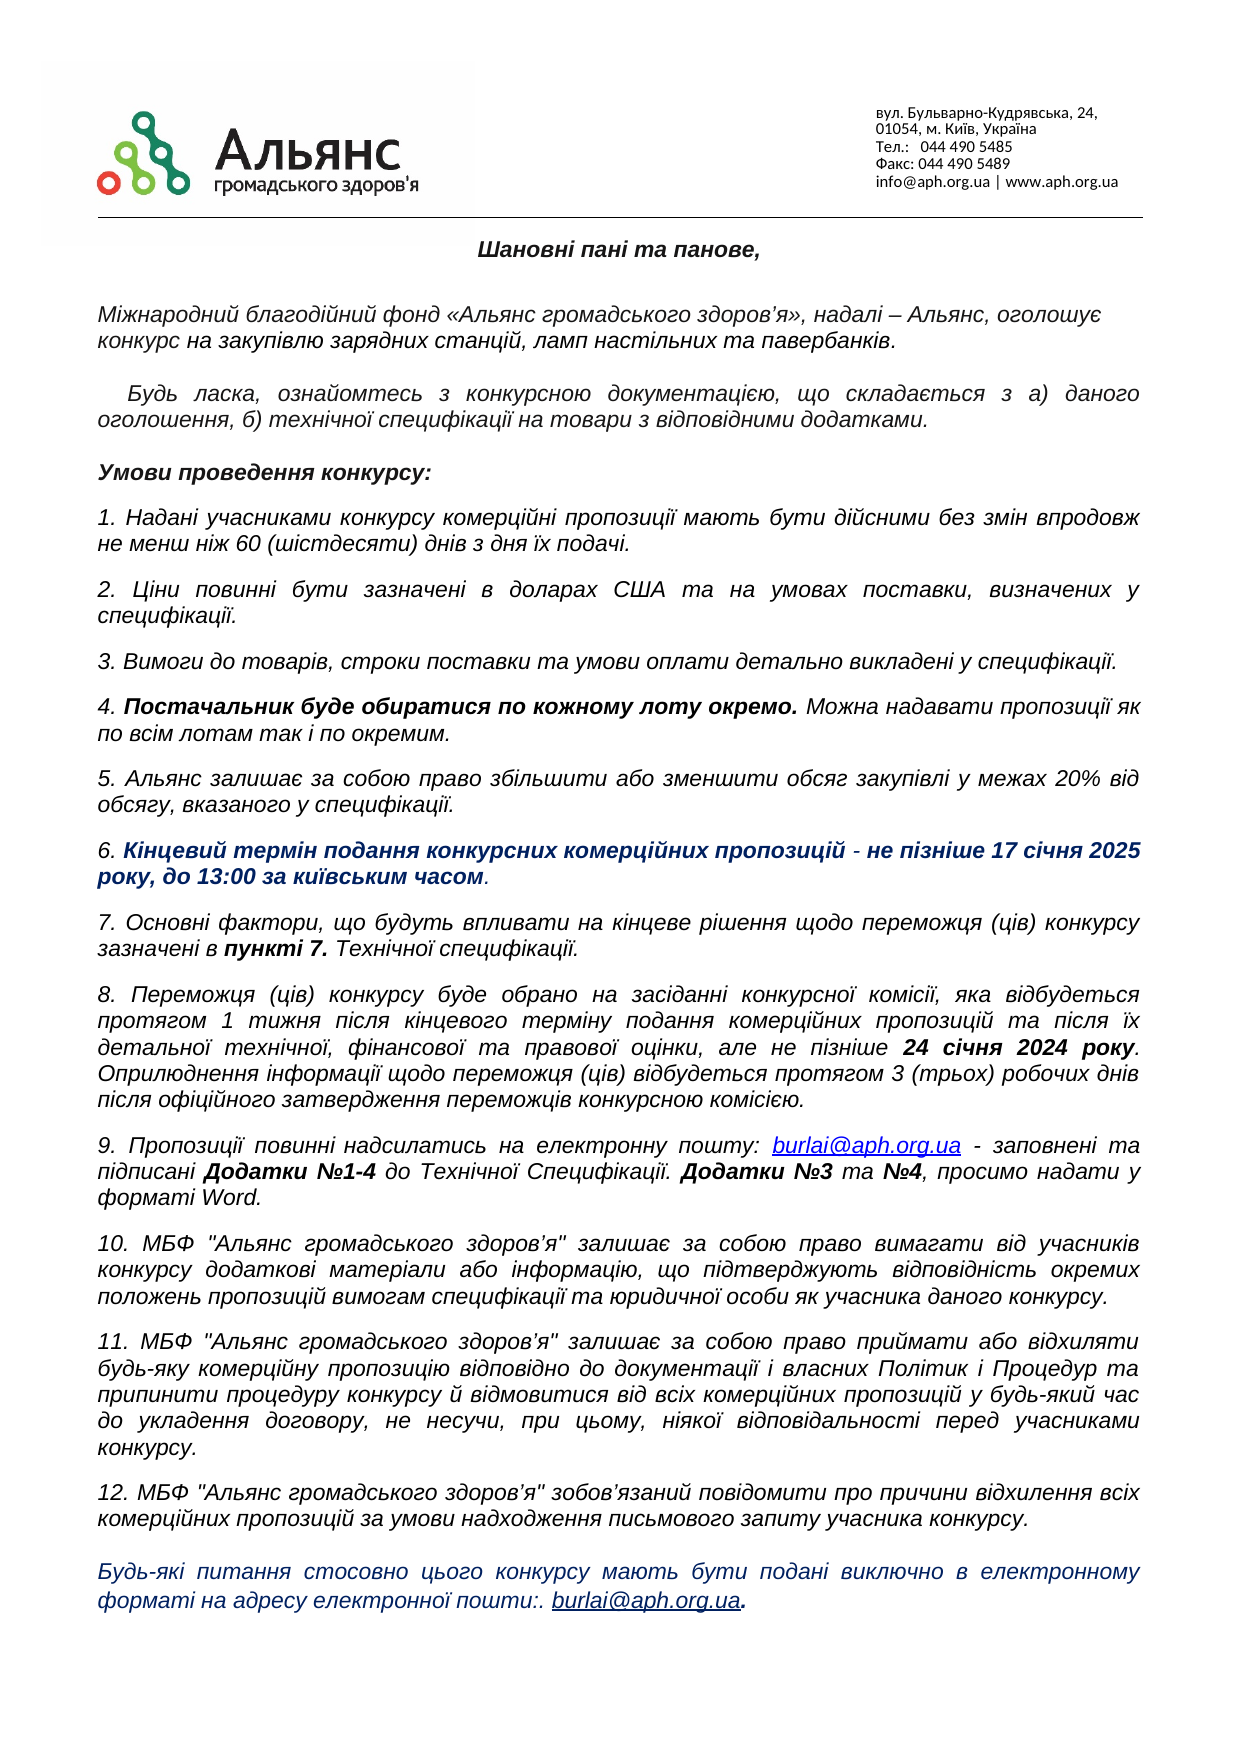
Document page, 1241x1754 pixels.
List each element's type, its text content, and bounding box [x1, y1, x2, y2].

text 4. Постачальник буде обиратися по кожному лоту окремо. Можна надавати пропозиції як по всім лотам так і по окремим. [97, 693, 1143, 746]
text Шановні пані та панове, [97, 236, 1143, 263]
text 12. МБФ "Альянс громадського здоров’я" зобов’язаний повідомити про причини відхилення всіх комерційних пропозицій за умови надходження письмового запиту учасника конкурсу. [97, 1479, 1143, 1532]
text 3. Вимоги до товарів, строки поставки та умови оплати детально викладені у специфікації. [97, 648, 1143, 674]
text 10. МБФ "Альянс громадського здоров’я" залишає за собою право вимагати від учасників конкурсу додаткові матеріали або інформацію, що підтверджують відповідність окремих положень пропозицій вимогам специфікації та юридичної особи як учасника даного конкурсу. [97, 1230, 1143, 1309]
text 7. Основні фактори, що будуть впливати на кінцеве рішення щодо переможця (ців) конкурсу зазначені в пункті 7. Технічної специфікації. [97, 909, 1143, 962]
text 11. МБФ "Альянс громадського здоров’я" залишає за собою право приймати або відхиляти будь-яку комерційну пропозицію відповідно до документації і власних Політик і Процедур та припинити процедуру конкурсу й відмовитися від всіх комерційних пропозицій у будь-який час до укладення договору, не несучи, при цьому, ніякої відповідальності перед учасниками конкурсу. [97, 1328, 1143, 1460]
text 5. Альянс залишає за собою право збільшити або зменшити обсяг закупівлі у межах 20% від обсягу, вказаного у специфікації. [97, 765, 1143, 818]
text 1. Надані учасниками конкурсу комерційні пропозиції мають бути дійсними без змін впродовж не менш ніж 60 (шістдесяти) днів з дня їх подачі. [97, 504, 1143, 557]
text Умови проведення конкурсу: [97, 459, 1143, 485]
picture [40, 61, 476, 246]
text Міжнародний благодійний фонд «Альянс громадського здоров’я», надалі – Альянс, оголошує конкурс на закупівлю зарядних станцій, ламп настільних та павербанків. [97, 301, 1143, 353]
text 2. Ціни повинні бути зазначені в доларах США та на умовах поставки, визначених у специфікації. [97, 576, 1143, 628]
text Будь ласка, ознайомтесь з конкурсною документацією, що складається з а) даного оголошення, б) технічної специфікації на товари з відповідними додатками. [97, 380, 1143, 432]
text 9. Пропозиції повинні надсилатись на електронну пошту: burlai@aph.org.ua - заповнені та підписані Додатки №1-4 до Технічної Специфікації. Додатки №3 та №4, просимо надати у форматі Word. [97, 1132, 1143, 1211]
text 8. Переможця (ців) конкурсу буде обрано на засіданні конкурсної комісії, яка відбудеться протягом 1 тижня після кінцевого терміну подання комерційних пропозицій та після їх детальної технічної, фінансової та правової оцінки, але не пізніше 24 січня 2024 року. Оприлюднення інформації щодо переможця (ців) відбудеться протягом 3 (трьох) робочих днів після офіційного затвердження переможців конкурсною комісією. [97, 981, 1143, 1112]
text 6. Кінцевий термін подання конкурсних комерційних пропозицій - не пізніше 17 січня 2025 року, до 13:00 за київським часом. [97, 837, 1143, 890]
text Будь-які питання стосовно цього конкурсу мають бути подані виключно в електронному форматі на адресу електронної пошти:. burlai@aph.org.ua. [97, 1558, 1143, 1613]
